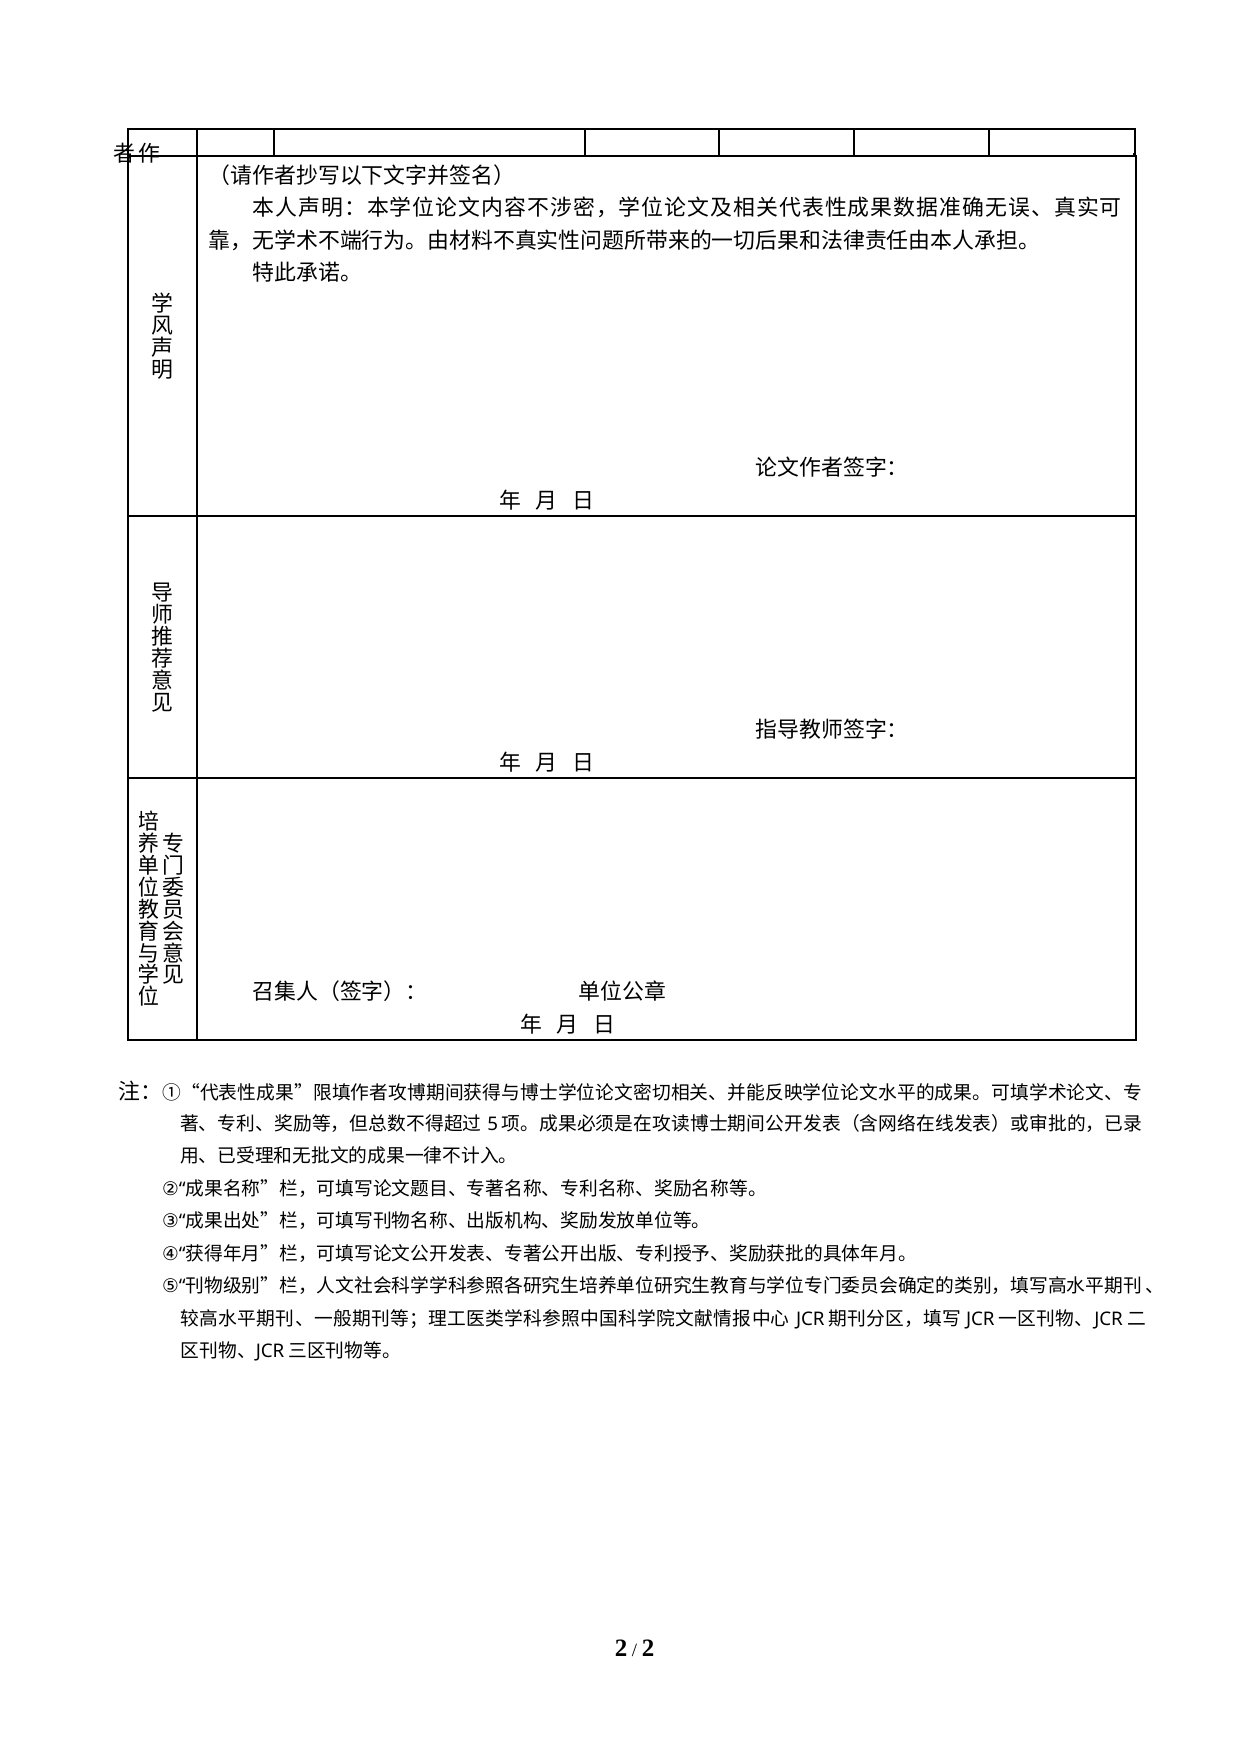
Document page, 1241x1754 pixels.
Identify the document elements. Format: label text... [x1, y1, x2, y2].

table_cell （请作者抄写以下文字并签名） 本人声明：本学位论文内容不涉密，学位论文及相关代表性成果数据准确无误、真实可靠，无学术不端行为。由材料不真实性问题所带来的一切后果和法律责任由本人承担。 特此承诺。 论文作者签字： 年 月 日 [198, 157, 1135, 515]
table_cell [275, 130, 584, 155]
table_cell 5 [198, 130, 273, 155]
text ④“获得年月”栏，可填写论文公开发表、专著公开出版、专利授予、奖励获批的具体年月。 [162, 1236, 1146, 1268]
text ③“成果出处”栏，可填写刊物名称、出版机构、奖励发放单位等。 [162, 1203, 1146, 1236]
table_cell 专门委员会意见 培养单位教育与学位 [129, 779, 196, 1039]
table_cell 学风声明 [129, 157, 196, 515]
table_cell [855, 130, 988, 155]
table_cell 导师推荐意见 [129, 517, 196, 777]
table_cell [720, 130, 853, 155]
table_cell 指导教师签字： 年 月 日 [198, 517, 1135, 777]
text ⑤“刊物级别”栏，人文社会科学学科参照各研究生培养单位研究生教育与学位专门委员会确定的类别，填写高水平期刊、较高水平期刊、一般期刊等；理工医类学科参照中国科学院文献情报中心JCR期刊分区，填写JCR一区刊物、JCR二区刊物、JCR三区刊物等。 [162, 1268, 1146, 1366]
text 注：①“代表性成果”限填作者攻博期间获得与博士学位论文密切相关、并能反映学位论文水平的成果。可填学术论文、专著、专利、奖励等，但总数不得超过5项。成果必须是在攻读博士期间公开发表（含网络在线发表）或审批的，已录用、已受理和无批文的成果一律不计入。 [118, 1073, 1146, 1171]
table_cell [586, 130, 718, 155]
table_cell [990, 130, 1134, 155]
table_cell 召集人（签字）： 单位公章 年 月 日 [198, 779, 1135, 1039]
text ②“成果名称”栏，可填写论文题目、专著名称、专利名称、奖励名称等。 [162, 1171, 1146, 1203]
